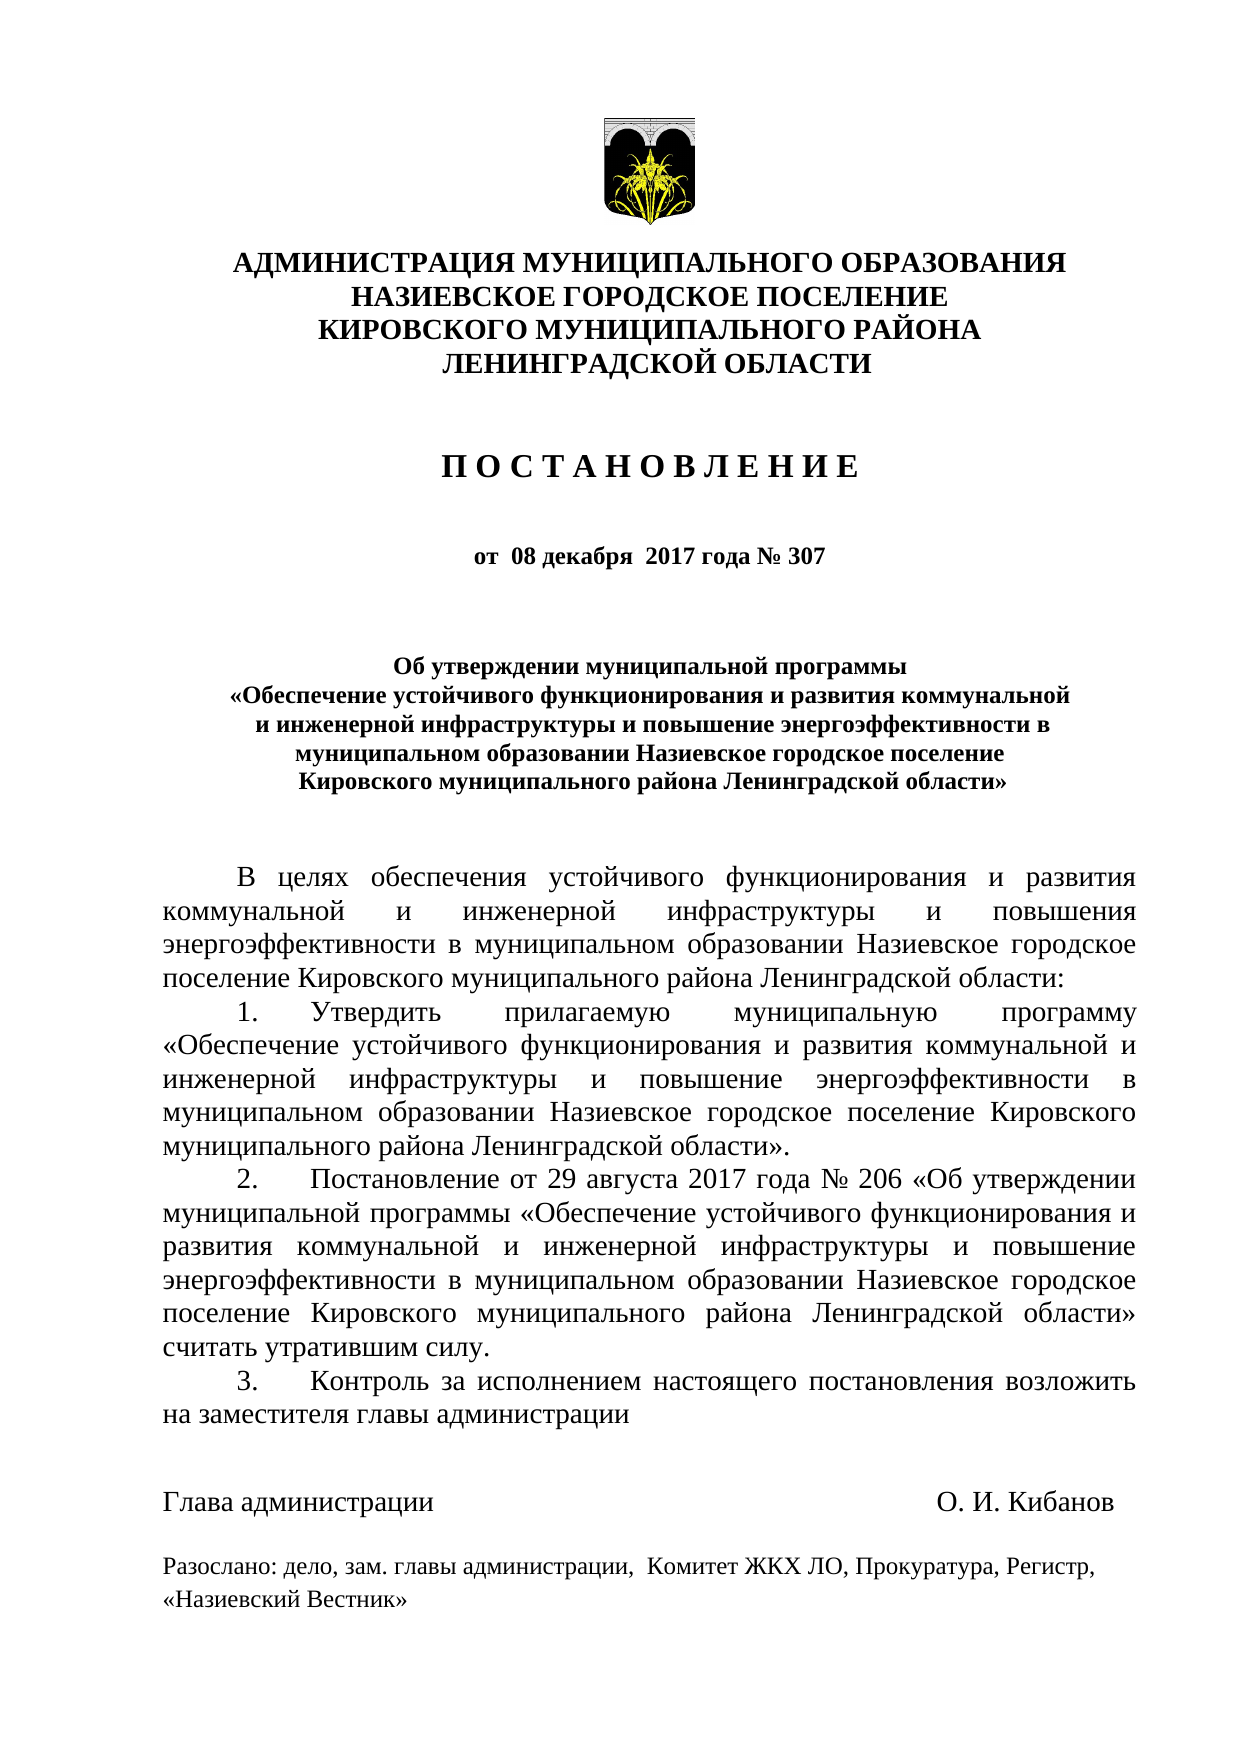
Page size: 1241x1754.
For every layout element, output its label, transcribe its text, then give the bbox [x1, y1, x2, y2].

text АДМИНИСТРАЦИЯ МУНИЦИПАЛЬНОГО ОБРАЗОВАНИЯ [162, 245, 1137, 279]
list Постановление от 29 августа 2017 года № 206 «Об утверждении муниципальной программы «Обеспечение устойчивого функционирования и развития коммунальной и инженерной инфраструктуры и повышение энергоэффективности в муниципальном образовании Назиевское городское поселение Кировского муниципального района Ленинградской области» считать утратившим силу. [162, 1161, 1137, 1363]
subtitle КИРОВСКОГО МУНИЦИПАЛЬНОГО РАЙОНА [162, 312, 1137, 346]
title «Обеспечение устойчивого функционирования и развития коммунальной [162, 680, 1137, 709]
text НАЗИЕВСКОЕ ГОРОДСКОЕ ПОСЕЛЕНИЕ [162, 279, 1137, 312]
title Об утверждении муниципальной программы [162, 651, 1137, 680]
text П О С Т А Н О В Л Е Н И Е [162, 447, 1137, 485]
title Кировского муниципального района Ленинградской области» [162, 766, 1137, 795]
text В целях обеспечения устойчивого функционирования и развития коммунальной и инженерной инфраструктуры и повышения энергоэффективности в муниципальном образовании Назиевское городское поселение Кировского муниципального района Ленинградской области: [162, 859, 1137, 994]
list Утвердить прилагаемую муниципальную программу «Обеспечение устойчивого функционирования и развития коммунальной и инженерной инфраструктуры и повышение энергоэффективности в муниципальном образовании Назиевское городское поселение Кировского муниципального района Ленинградской области». [162, 994, 1137, 1161]
text Разослано: дело, зам. главы администрации, Комитет ЖКХ ЛО, Прокуратура, Регистр, «Назиевский Вестник» [162, 1551, 1137, 1613]
list Контроль за исполнением настоящего постановления возложить на заместителя главы администрации [162, 1363, 1137, 1430]
text Глава администрации О. И. Кибанов [162, 1484, 1137, 1518]
text ЛЕНИНГРАДСКОЙ ОБЛАСТИ [162, 346, 1137, 379]
title и инженерной инфраструктуры и повышение энергоэффективности в муниципальном образовании Назиевское городское поселение [162, 709, 1137, 766]
picture [604, 118, 695, 225]
text от 08 декабря 2017 года № 307 [162, 541, 1137, 570]
